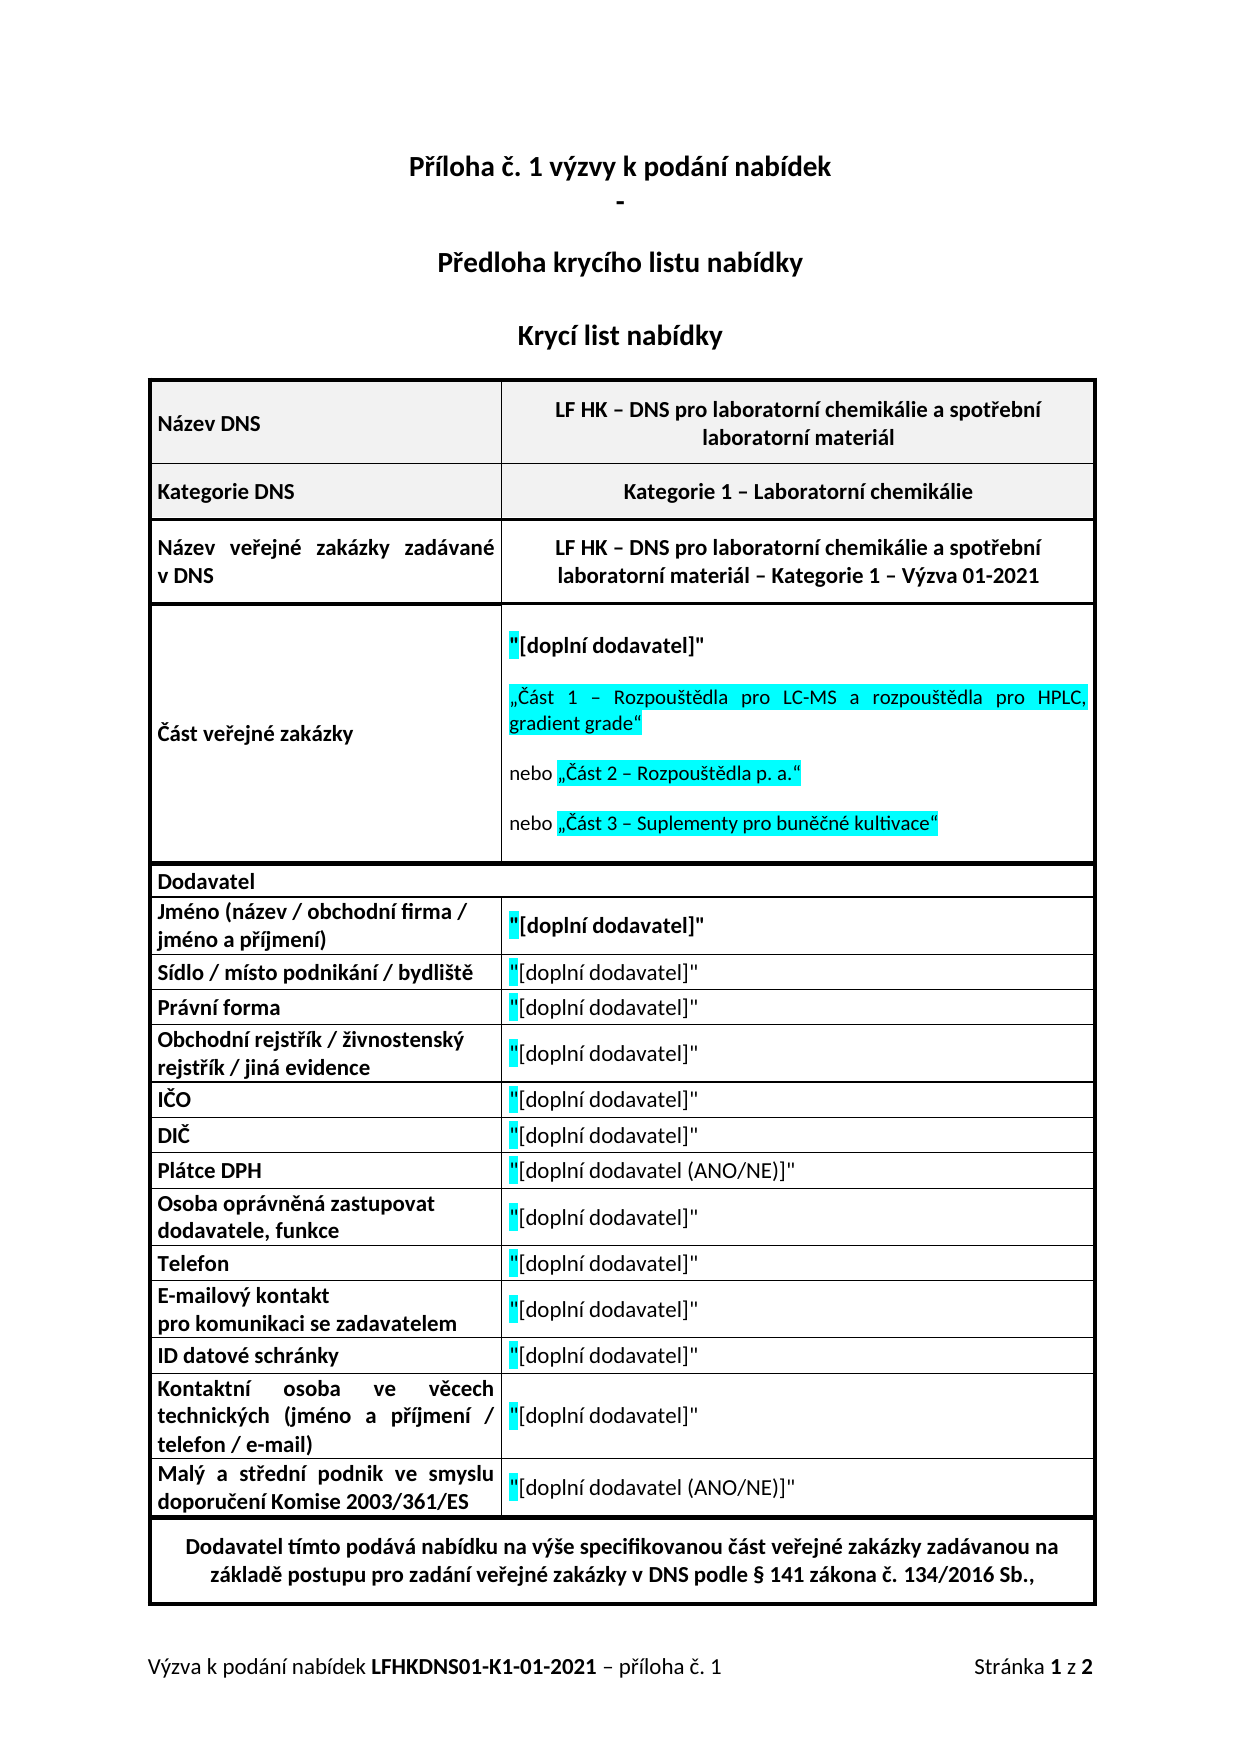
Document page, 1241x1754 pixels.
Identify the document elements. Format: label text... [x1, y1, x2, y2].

table_cell Plátce DPH [152, 1153, 501, 1188]
text Předloha krycího listu nabídky [148, 244, 1093, 279]
table_cell Jméno (název / obchodní firma / jméno a příjmení) [152, 898, 501, 953]
table_cell E-mailový kontakt pro komunikaci se zadavatelem [152, 1281, 501, 1337]
table_cell [502, 955, 1093, 989]
table_cell Sídlo / místo podnikání / bydliště [152, 955, 501, 989]
table_cell Telefon [152, 1246, 501, 1280]
table_cell Část veřejné zakázky [152, 606, 501, 861]
table_cell [502, 1338, 1093, 1373]
table_cell [502, 1459, 1093, 1515]
table_cell Osoba oprávněná zastupovat dodavatele, funkce [152, 1189, 501, 1245]
table_cell Kontaktní osoba ve věcech technických (jméno a příjmení / telefon / e-mail) [152, 1374, 501, 1458]
table_cell Dodavatel [152, 866, 1093, 896]
text Příloha č. 1 výzvy k podání nabídek [148, 148, 1093, 183]
text - [148, 183, 1093, 219]
table_cell IČO [152, 1083, 501, 1117]
table_cell LF HK – DNS pro laboratorní chemikálie a spotřební laboratorní materiál – Kategorie 1 – Výzva 01-2021 [502, 521, 1093, 602]
table_cell [502, 1118, 1093, 1152]
table_cell ID datové schránky [152, 1338, 501, 1373]
table_cell Kategorie 1 – Laboratorní chemikálie [502, 464, 1093, 517]
table_cell [502, 1025, 1093, 1081]
table_cell [502, 990, 1093, 1024]
table_cell Právní forma [152, 990, 501, 1024]
table_cell [502, 1246, 1093, 1280]
text Krycí list nabídky [148, 317, 1093, 353]
table_header Název DNS [152, 382, 501, 463]
table_cell Název veřejné zakázky zadávané v DNS [152, 521, 501, 602]
table_cell Malý a střední podnik ve smyslu doporučení Komise 2003/361/ES [152, 1459, 501, 1515]
table_cell DIČ [152, 1118, 501, 1152]
table_cell [502, 1083, 1093, 1117]
table_cell [502, 1189, 1093, 1245]
table_cell [502, 898, 1093, 953]
table_header LF HK – DNS pro laboratorní chemikálie a spotřební laboratorní materiál [502, 382, 1093, 463]
table_cell „Část 1 – Rozpouštědla pro LC-MS a rozpouštědla pro HPLC, gradient grade“ nebo „Část 2 – Rozpouštědla p. a.“ nebo „Část 3 – Suplementy pro buněčné kultivace“ [502, 605, 1093, 861]
table_cell Kategorie DNS [152, 464, 501, 517]
table_cell Obchodní rejstřík / živnostenský rejstřík / jiná evidence [152, 1025, 501, 1081]
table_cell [152, 1520, 1093, 1602]
table_cell [502, 1153, 1093, 1188]
table_cell [502, 1281, 1093, 1337]
table_cell [502, 1374, 1093, 1458]
